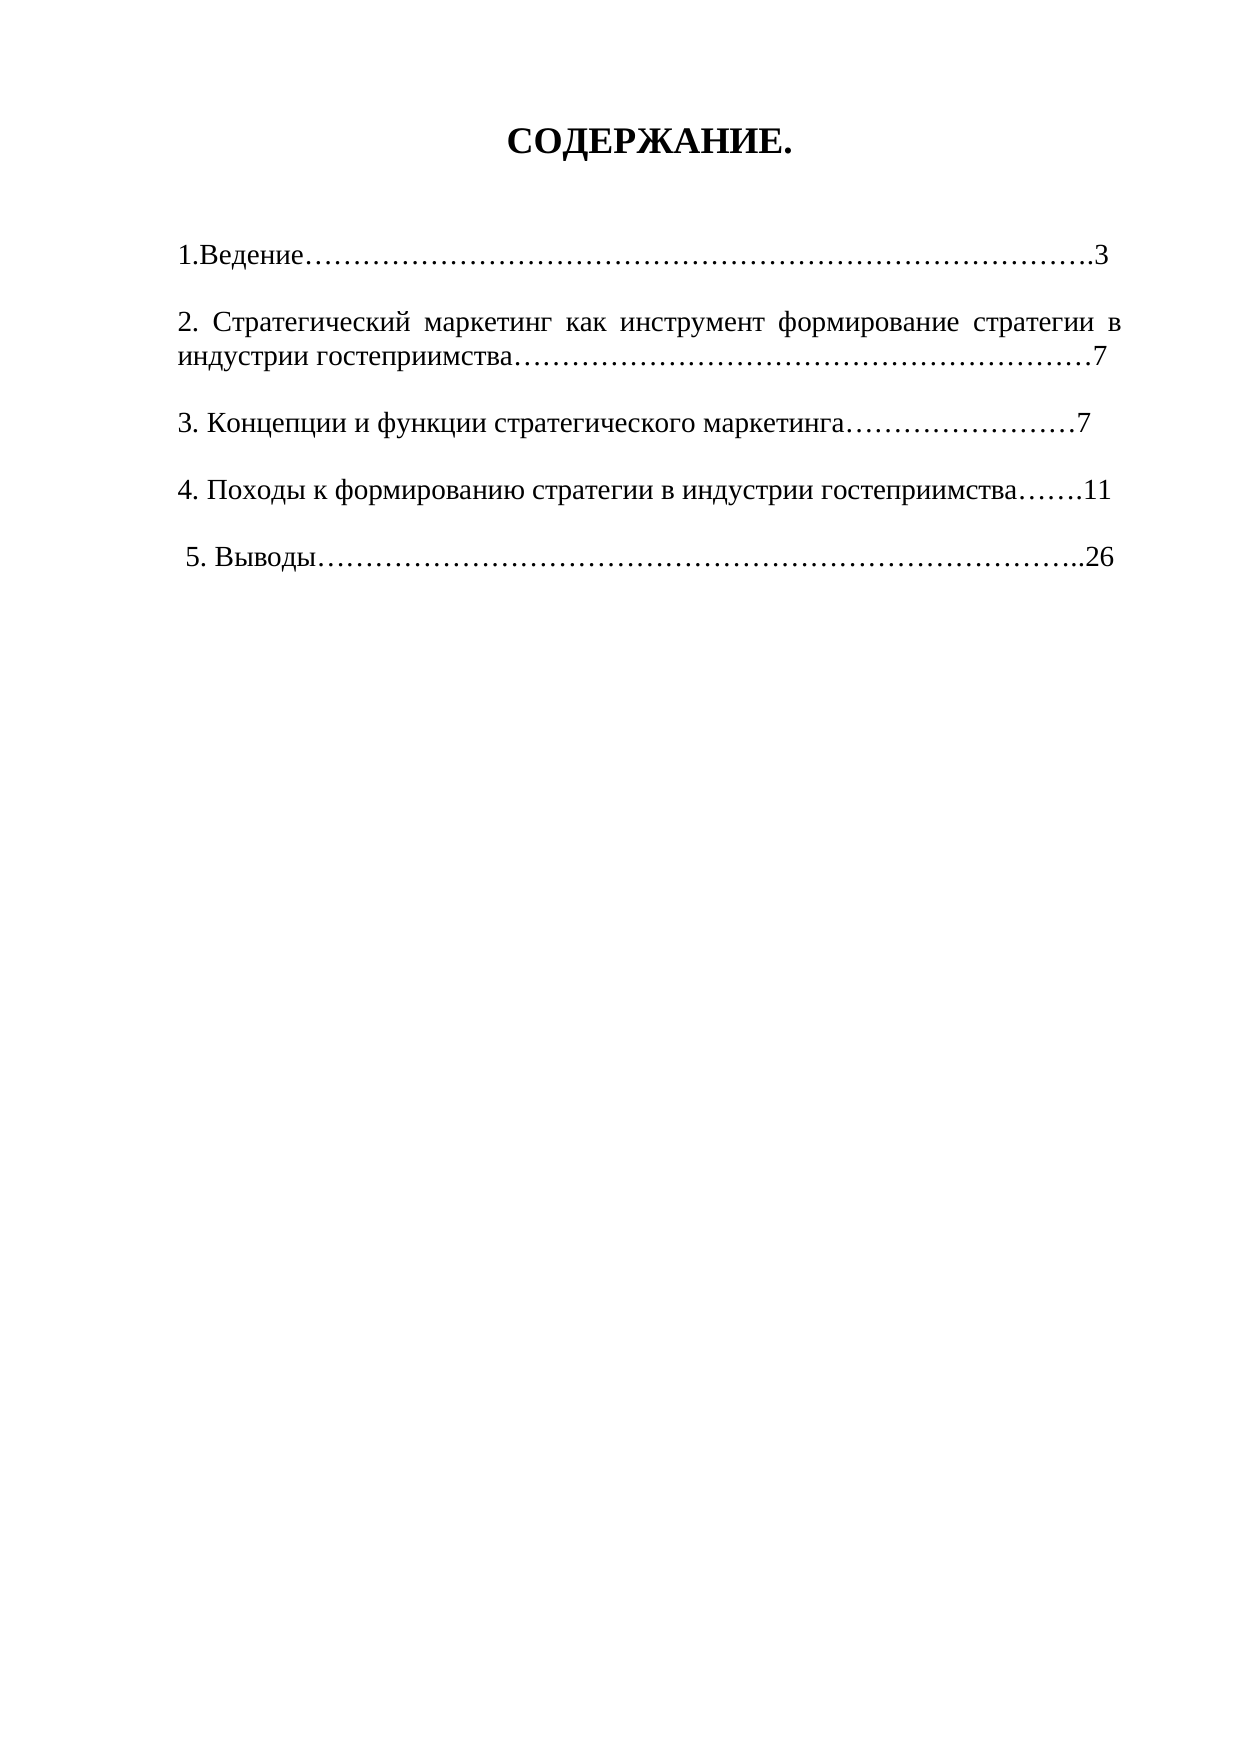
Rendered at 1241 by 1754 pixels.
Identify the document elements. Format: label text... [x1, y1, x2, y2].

text СОДЕРЖАНИЕ. [177, 118, 1122, 161]
text 3. Концепции и функции стратегического маркетинга……………………7 [177, 405, 1122, 439]
text 5. Выводы……………………………………………………………………..26ВВЕДЕНИЕ. [177, 539, 1122, 573]
text 4. Походы к формированию стратегии в индустрии гостеприимства…….11 [177, 472, 1122, 506]
text 2. Стратегический маркетинг как инструмент формирование стратегии в индустрии гостеприимства……………………………………………………7 [177, 304, 1122, 372]
text 1.Ведение……………………………………………………………………….3 [177, 237, 1122, 271]
